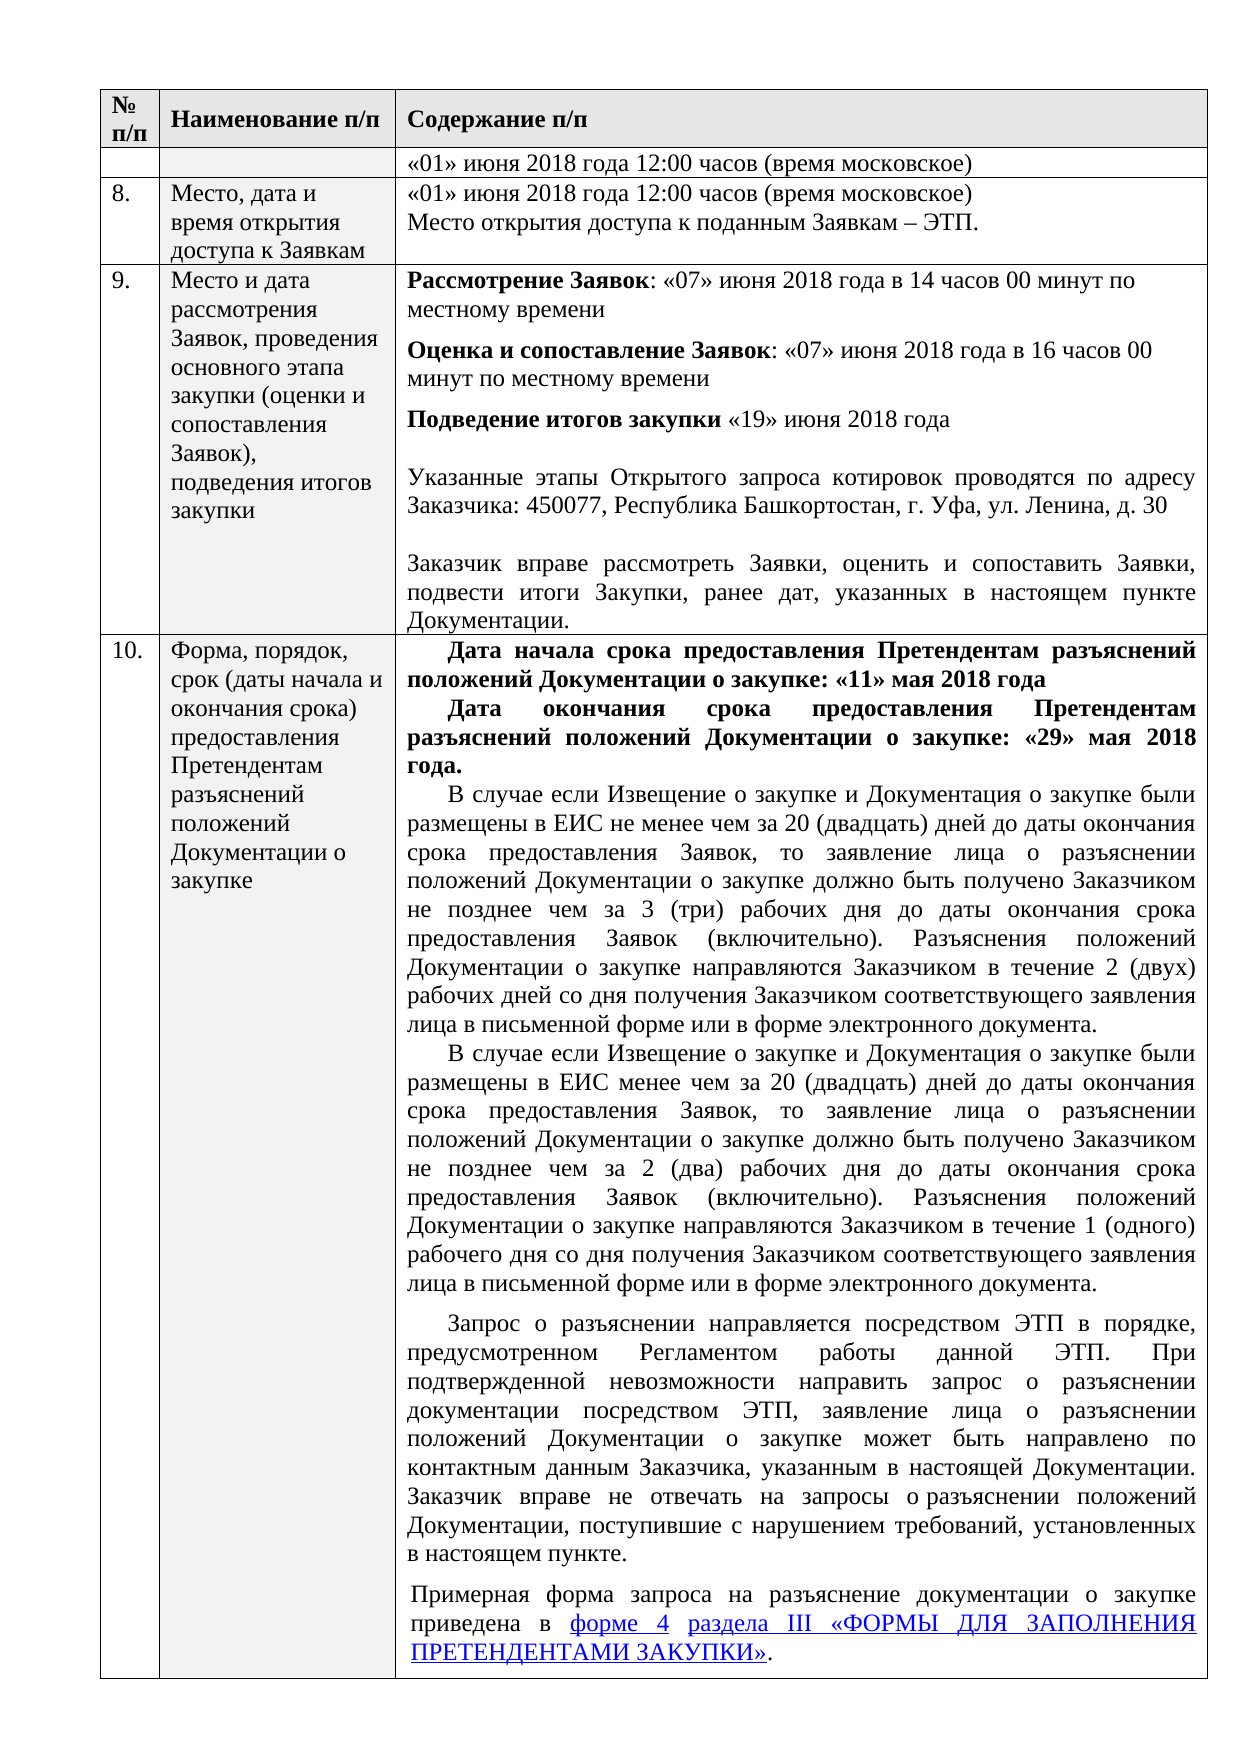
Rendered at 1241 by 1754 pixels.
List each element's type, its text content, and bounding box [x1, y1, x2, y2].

table_cell [101, 178, 159, 264]
table_cell Место, дата и время открытия доступа к Заявкам [160, 178, 395, 264]
table_header Содержание п/п [396, 90, 1207, 147]
table_header № п/п [101, 90, 159, 147]
table_cell [101, 148, 159, 177]
table_cell Рассмотрение Заявок: «07» июня 2018 года в 14 часов 00 минут по местному времени Оценка и сопоставление Заявок: «07» июня 2018 года в 16 часов 00 минут по местному времени Подведение итогов закупки «19» июня 2018 года Указанные этапы Открытого запроса котировок проводятся по адресу Заказчика: 450077, Республика Башкортостан, г. Уфа, ул. Ленина, д. 30 Заказчик вправе рассмотреть Заявки, оценить и сопоставить Заявки, подвести итоги Закупки, ранее дат, указанных в настоящем пункте Документации. [396, 265, 1207, 634]
table_cell [101, 265, 159, 634]
table_cell «01» июня 2018 года 12:00 часов (время московское) Место открытия доступа к поданным Заявкам – ЭТП. [396, 178, 1207, 264]
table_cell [160, 148, 395, 177]
table_cell Место и дата рассмотрения Заявок, проведения основного этапа закупки (оценки и сопоставления Заявок), подведения итогов закупки [160, 265, 395, 634]
table_cell [101, 635, 159, 1677]
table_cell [396, 635, 1207, 1677]
table_header Наименование п/п [160, 90, 395, 147]
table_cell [396, 148, 1207, 177]
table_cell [160, 635, 395, 1677]
